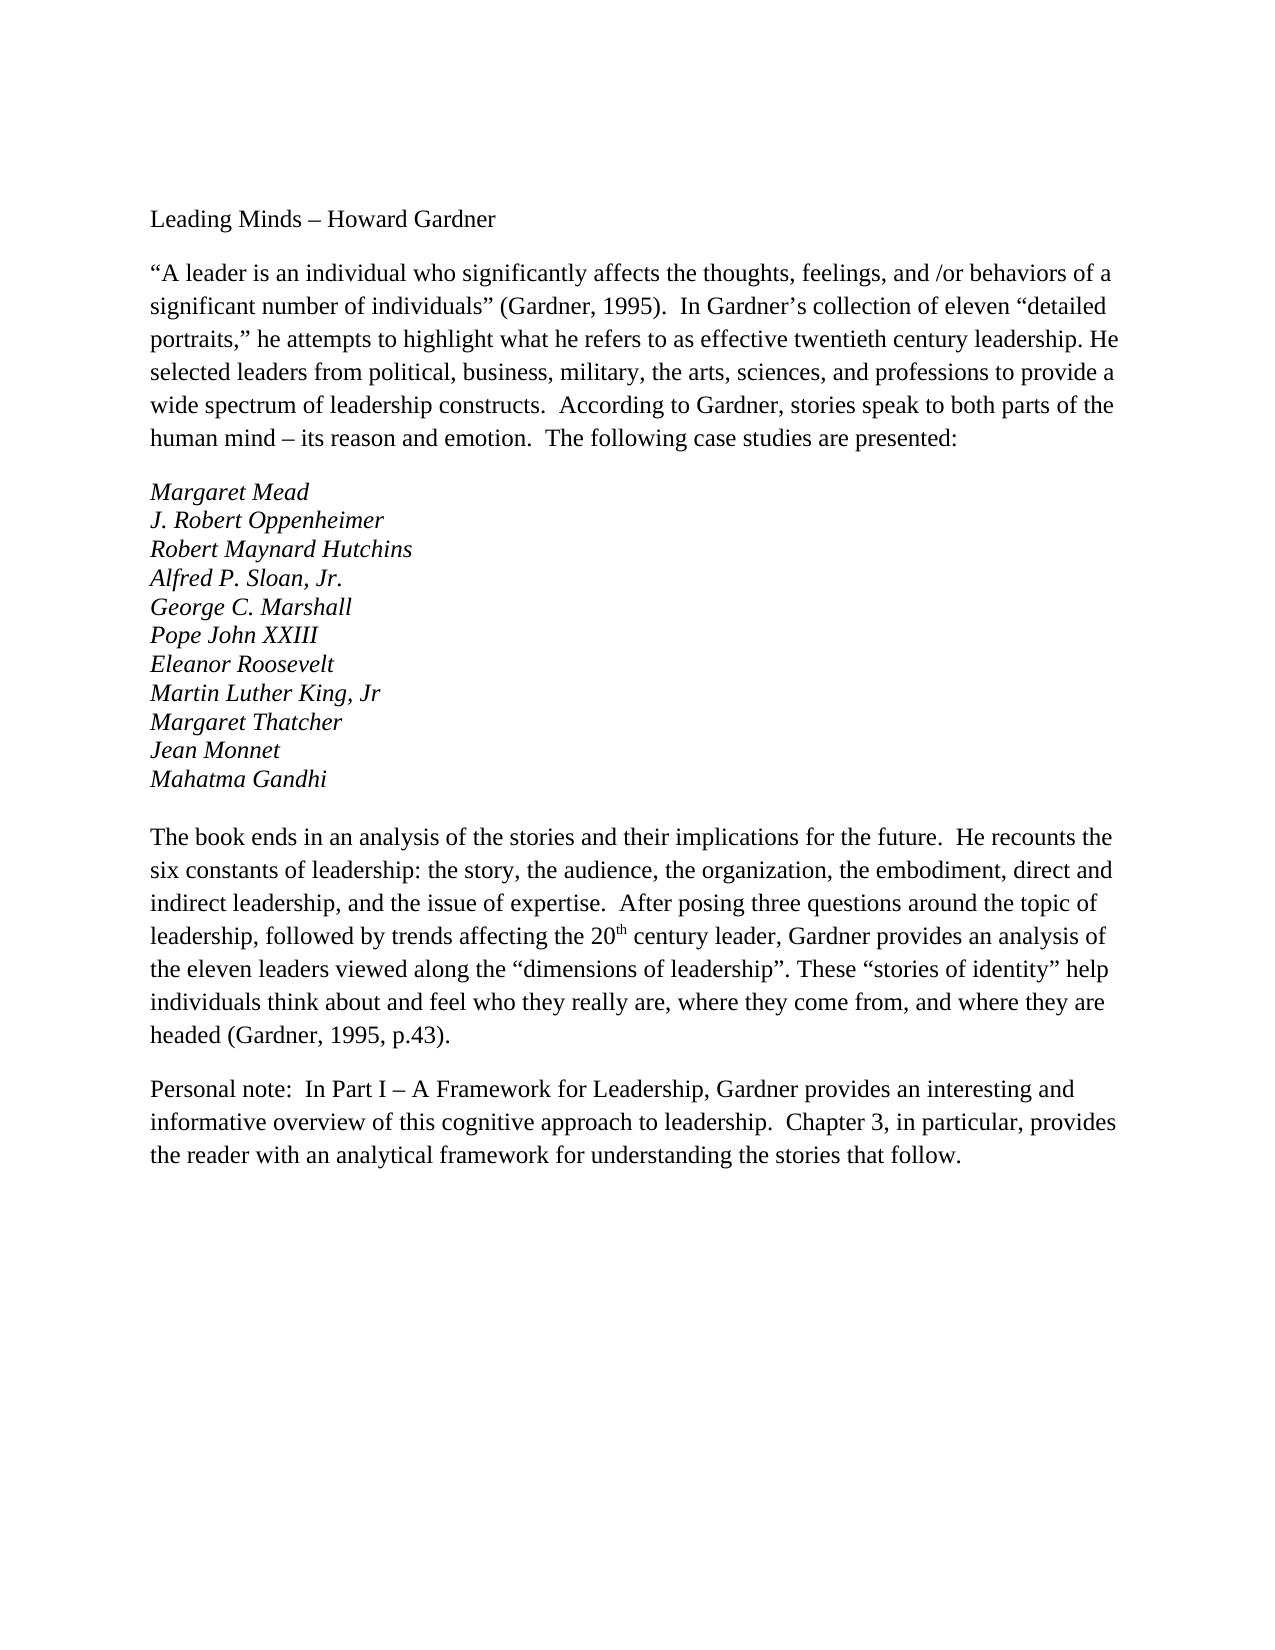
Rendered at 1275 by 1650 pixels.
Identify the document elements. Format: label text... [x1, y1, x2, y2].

text Alfred P. Sloan, Jr. [150, 563, 1125, 592]
text Margaret Mead [150, 477, 1125, 505]
text Martin Luther King, Jr [150, 678, 1125, 707]
text Personal note: In Part I – A Framework for Leadership, Gardner provides an interesting and informative overview of this cognitive approach to leadership. Chapter 3, in particular, provides the reader with an analytical framework for understanding the stories that follow. [150, 1074, 1125, 1168]
text The book ends in an analysis of the stories and their implications for the future. He recounts the six constants of leadership: the story, the audience, the organization, the embodiment, direct and indirect leadership, and the issue of expertise. After posing three questions around the topic of leadership, followed by trends affecting the 20th century leader, Gardner provides an analysis of the eleven leaders viewed along the “dimensions of leadership”. These “stories of identity” help individuals think about and feel who they really are, where they come from, and where they are headed (Gardner, 1995, p.43). [150, 822, 1125, 1048]
text George C. Marshall [150, 592, 1125, 620]
text Pope John XXIII [150, 620, 1125, 649]
text Margaret Thatcher [150, 707, 1125, 735]
text Robert Maynard Hutchins [150, 534, 1125, 563]
text Eleanor Roosevelt [150, 649, 1125, 678]
text “A leader is an individual who significantly affects the thoughts, feelings, and /or behaviors of a significant number of individuals” (Gardner, 1995). In Gardner’s collection of eleven “detailed portraits,” he attempts to highlight what he refers to as effective twentieth century leadership. He selected leaders from political, business, military, the arts, sciences, and professions to provide a wide spectrum of leadership constructs. According to Gardner, stories speak to both parts of the human mind – its reason and emotion. The following case studies are presented: [150, 258, 1125, 452]
text Mahatma Gandhi [150, 764, 1125, 793]
text J. Robert Oppenheimer [150, 505, 1125, 534]
text Leading Minds – Howard Gardner [150, 204, 1125, 233]
text Jean Monnet [150, 735, 1125, 764]
